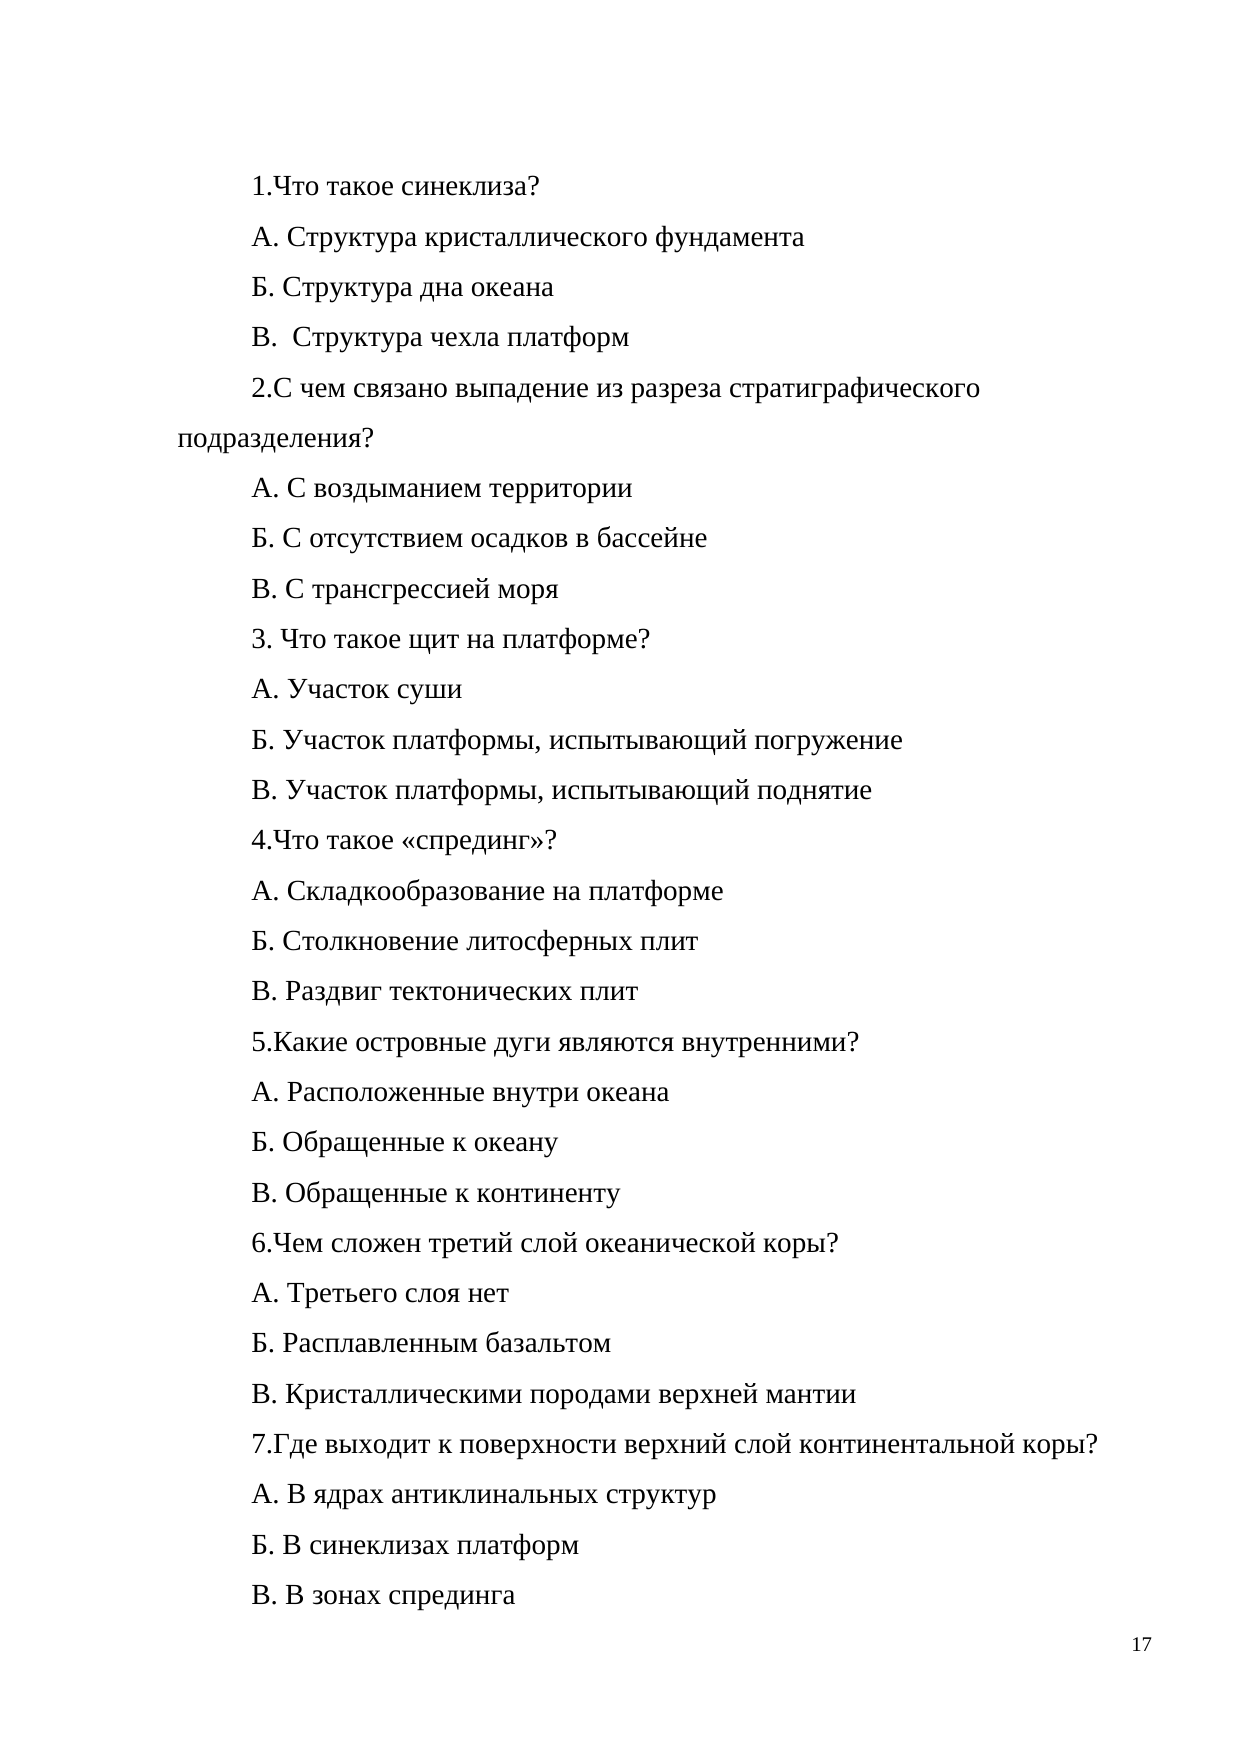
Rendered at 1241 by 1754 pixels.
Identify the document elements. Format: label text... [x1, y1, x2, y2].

text А. Расположенные внутри океана [177, 1074, 1152, 1108]
text 4.Что такое «спрединг»? [177, 822, 1152, 856]
text В. В зонах спрединга [177, 1577, 1152, 1611]
text В. Обращенные к континенту [177, 1175, 1152, 1208]
text В. Кристаллическими породами верхней мантии [177, 1376, 1152, 1409]
text А. С воздыманием территории [177, 470, 1152, 504]
text Б. Расплавленным базальтом [177, 1326, 1152, 1359]
text Б. В синеклизах платформ [177, 1527, 1152, 1560]
text А. Участок суши [177, 672, 1152, 705]
text А. В ядрах антиклинальных структур [177, 1477, 1152, 1510]
text Б. Участок платформы, испытывающий погружение [177, 722, 1152, 755]
text В. С трансгрессией моря [177, 571, 1152, 604]
text Б. С отсутствием осадков в бассейне [177, 521, 1152, 554]
text Б. Столкновение литосферных плит [177, 923, 1152, 957]
text 5.Какие островные дуги являются внутренними? [177, 1024, 1152, 1057]
text Б. Обращенные к океану [177, 1124, 1152, 1158]
text А. Складкообразование на платформе [177, 873, 1152, 906]
text 3. Что такое щит на платформе? [177, 621, 1152, 655]
text В. Структура чехла платформ [177, 319, 1152, 353]
text Б. Структура дна океана [177, 269, 1152, 303]
text В. Раздвиг тектонических плит [177, 973, 1152, 1007]
text А. Структура кристаллического фундамента [177, 219, 1152, 252]
text 6.Чем сложен третий слой океанической коры? [177, 1225, 1152, 1258]
text 1.Что такое синеклиза? [177, 168, 1152, 202]
text 7.Где выходит к поверхности верхний слой континентальной коры? [177, 1426, 1152, 1460]
text А. Третьего слоя нет [177, 1275, 1152, 1309]
text 2.С чем связано выпадение из разреза стратиграфического подразделения? [177, 370, 1152, 453]
text В. Участок платформы, испытывающий поднятие [177, 772, 1152, 806]
